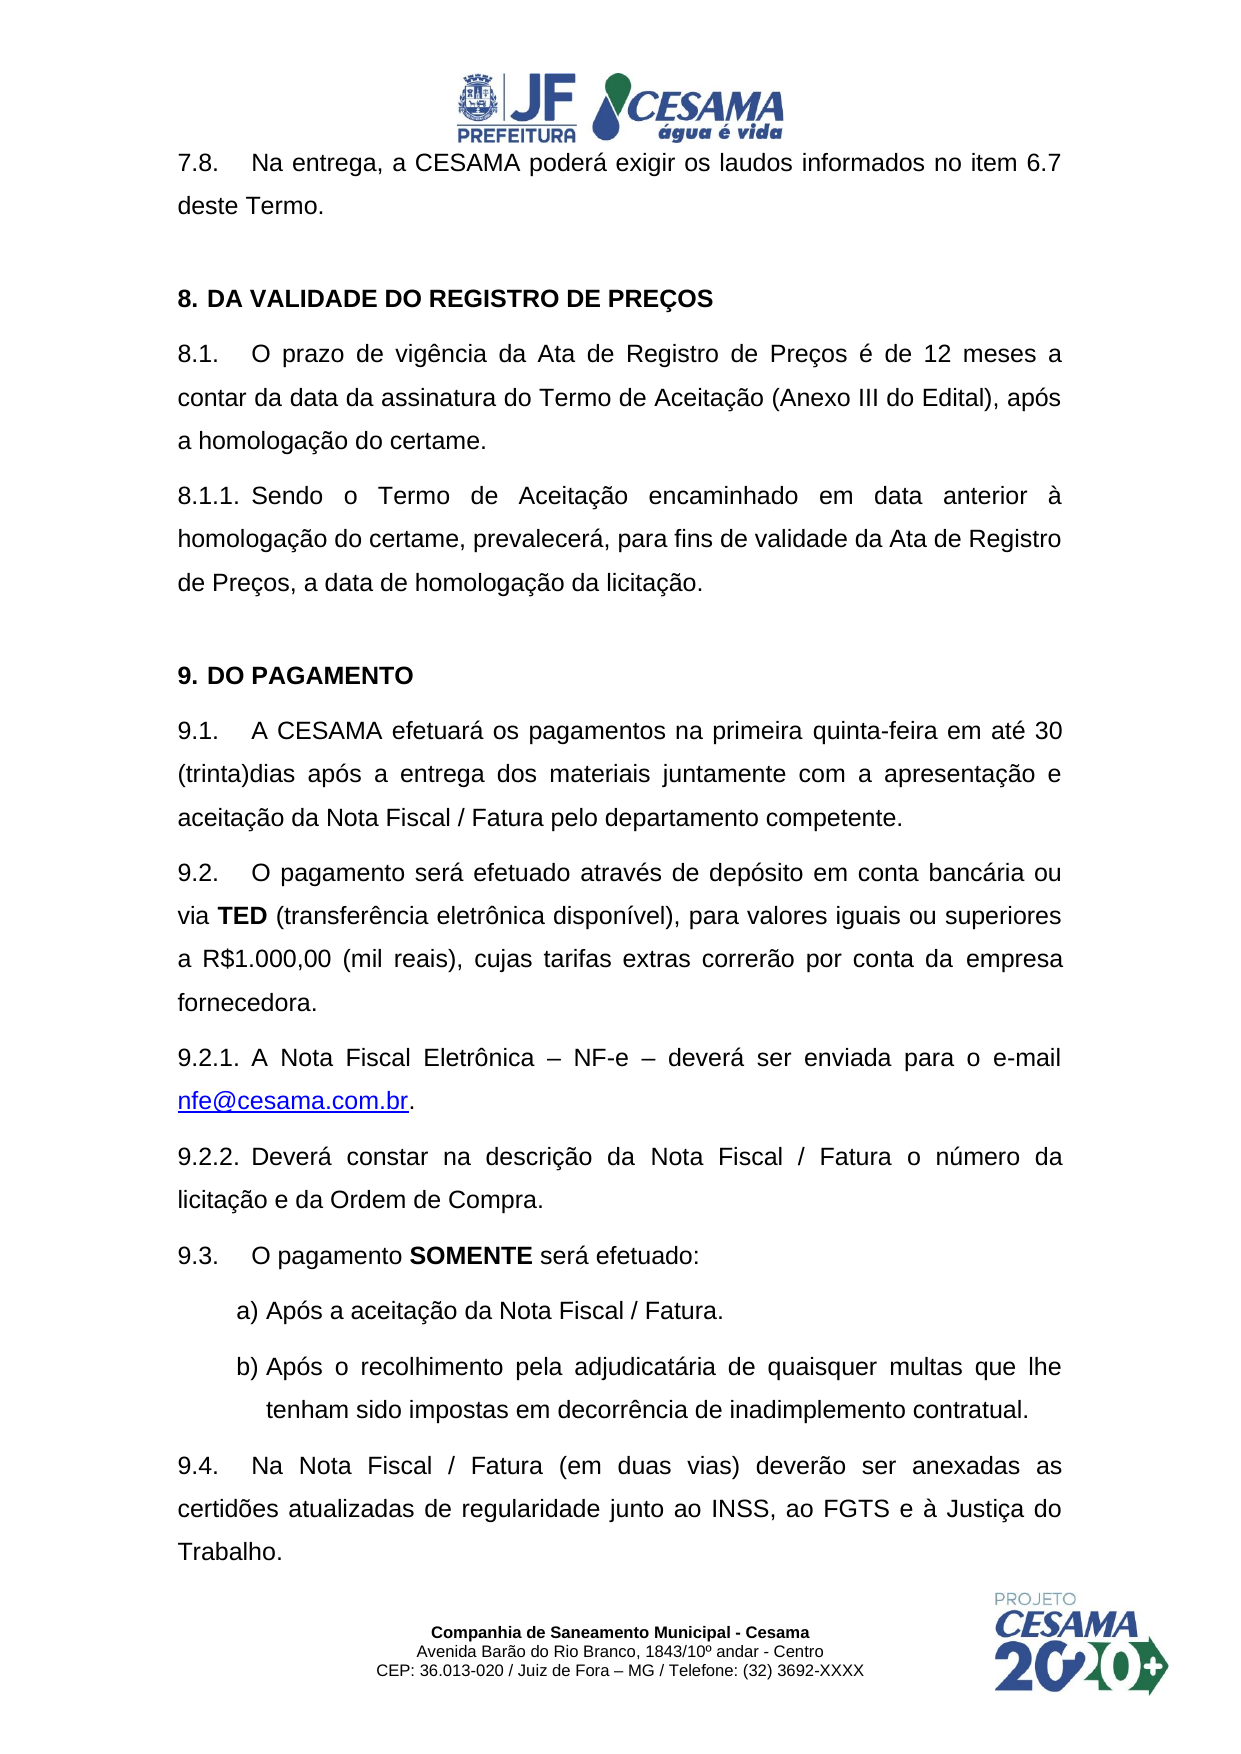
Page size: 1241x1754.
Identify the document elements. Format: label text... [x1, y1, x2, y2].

list O prazo de vigência da Ata de Registro de Preços é de 12 meses a contar da data da assinatura do Termo de Aceitação (Anexo III do Edital), após a homologação do certame. [177, 339, 1063, 454]
list Sendo o Termo de Aceitação encaminhado em data anterior à homologação do certame, prevalecerá, para fins de validade da Ata de Registro de Preços, a data de homologação da licitação. [177, 481, 1063, 596]
list O pagamento SOMENTE será efetuado: [177, 1241, 1063, 1269]
list DA VALIDADE DO REGISTRO DE PREÇOS [177, 284, 1063, 313]
list A CESAMA efetuará os pagamentos na primeira quinta-feira em até 30 (trinta)dias após a entrega dos materiais juntamente com a apresentação e aceitação da Nota Fiscal / Fatura pelo departamento competente. [177, 716, 1063, 831]
picture [456, 73, 784, 143]
list Na Nota Fiscal / Fatura (em duas vias) deverão ser anexadas as certidões atualizadas de regularidade junto ao INSS, ao FGTS e à Justiça do Trabalho. [177, 1451, 1063, 1566]
list Na entrega, a CESAMA poderá exigir os laudos informados no item 6.7 deste Termo. [177, 148, 1063, 219]
list DO PAGAMENTO [177, 661, 1063, 689]
picture [995, 1592, 1169, 1696]
list Após a aceitação da Nota Fiscal / Fatura. [236, 1296, 1063, 1325]
list Após o recolhimento pela adjudicatária de quaisquer multas que lhe tenham sido impostas em decorrência de inadimplemento contratual. [236, 1352, 1063, 1424]
list A Nota Fiscal Eletrônica – NF-e – deverá ser enviada para o e-mail nfe@cesama.com.br. [177, 1043, 1063, 1115]
list O pagamento será efetuado através de depósito em conta bancária ou via TED (transferência eletrônica disponível), para valores iguais ou superiores a R$1.000,00 (mil reais), cujas tarifas extras correrão por conta da empresa fornecedora. [177, 858, 1063, 1016]
list Deverá constar na descrição da Nota Fiscal / Fatura o número da licitação e da Ordem de Compra. [177, 1142, 1063, 1214]
